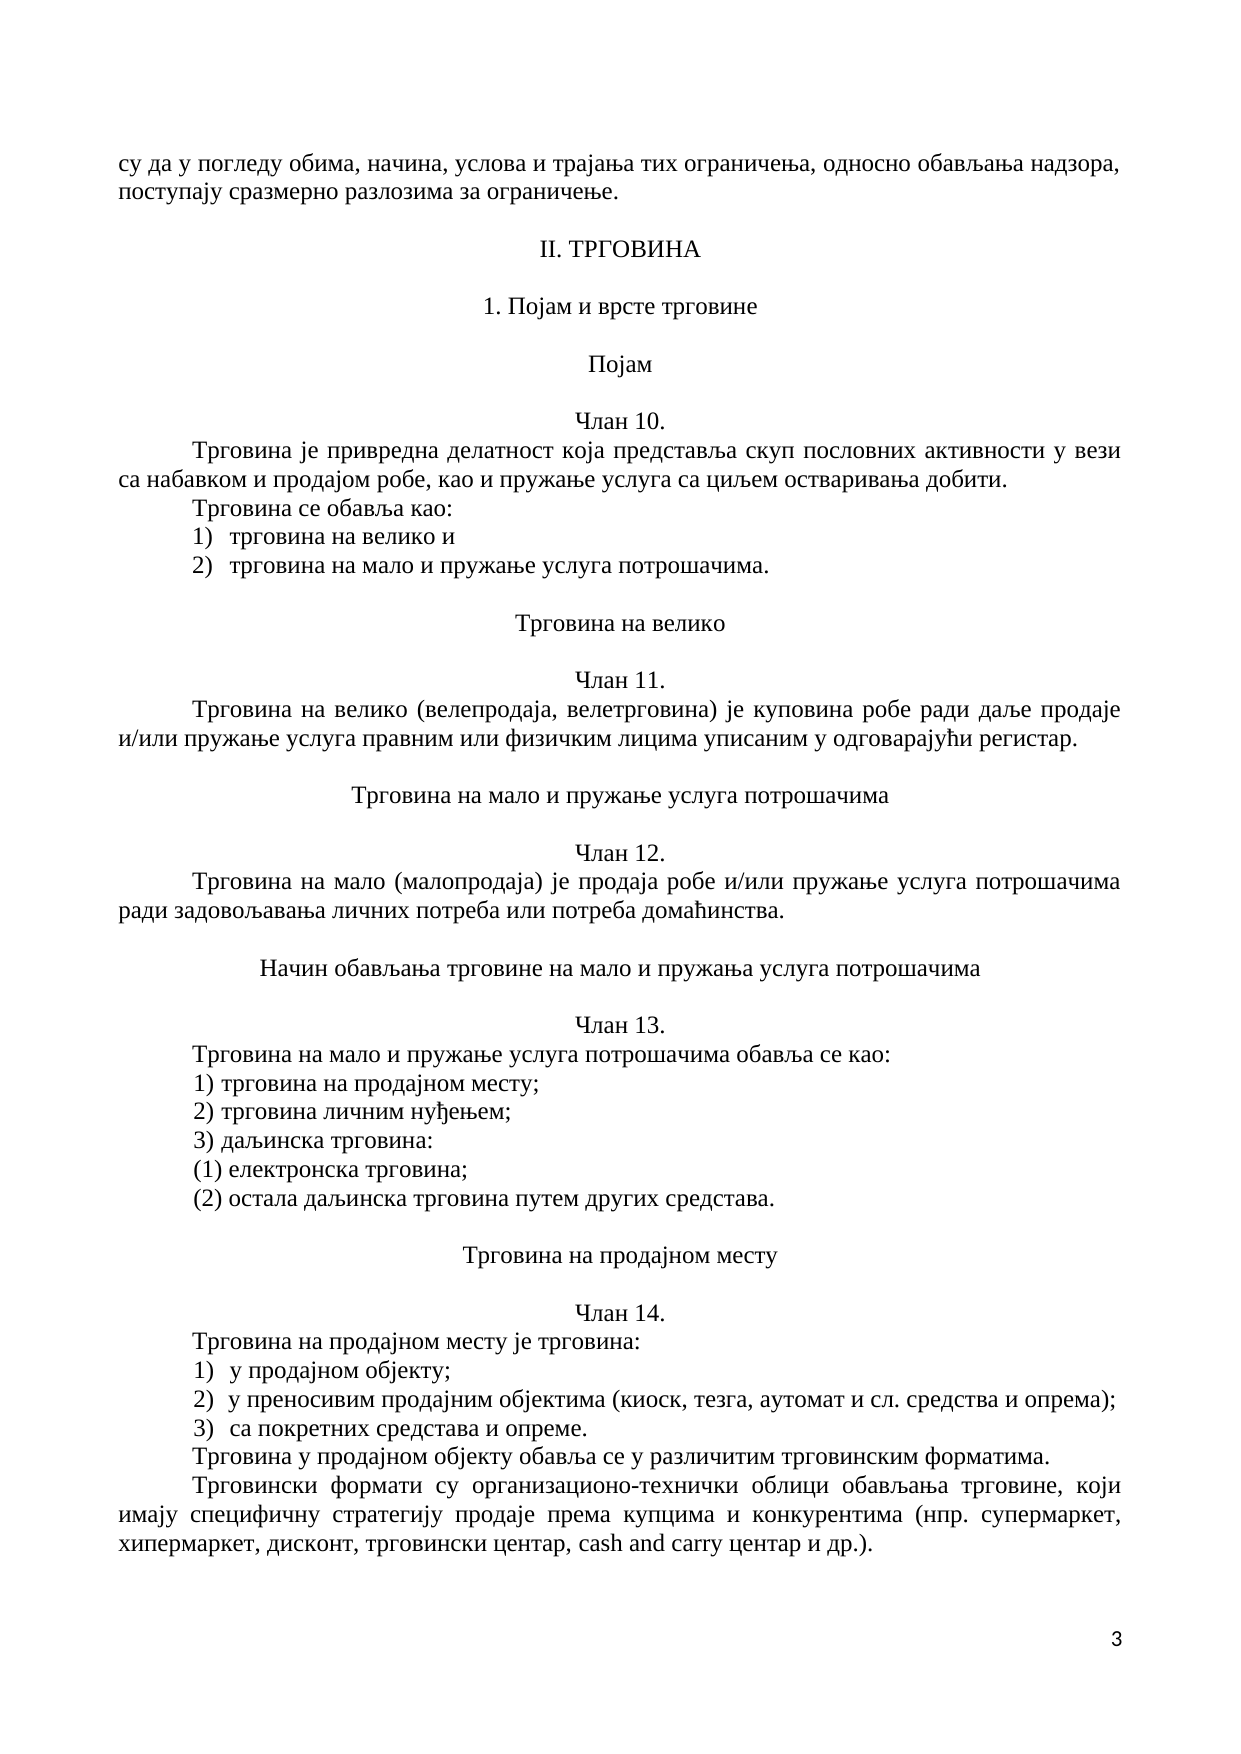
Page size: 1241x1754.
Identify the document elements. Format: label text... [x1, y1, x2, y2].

text Трговина је привредна делатност која представља скуп пословних активности у вези са набавком и продајом робе, као и пружање услуга са циљем остваривања добити. [118, 435, 1122, 493]
list даљинска трговина: [193, 1125, 1122, 1154]
text Члан 10. [118, 406, 1122, 435]
text Трговина на мало (малопродаја) је продаја робе и/или пружање услуга потрошачима ради задовољавања личних потреба или потреба домаћинства. [118, 866, 1122, 924]
list трговина на мало и пружање услуга потрошачима. [192, 550, 1122, 579]
text Трговина на продајном месту [118, 1240, 1122, 1269]
text Трговина на мало и пружање услуга потрошачима [118, 780, 1122, 809]
list у преносивим продајним објектима (киоск, тезга, аутомат и сл. средства и опрема); [118, 1384, 1122, 1413]
text Члан 11. [118, 665, 1122, 694]
text Члан 13. [118, 1010, 1122, 1039]
list трговина личним нуђењем; [193, 1096, 1122, 1125]
list у продајном објекту; [193, 1355, 1122, 1384]
text (1) електронска трговина; [193, 1154, 1122, 1183]
text Трговина на продајном месту је трговина: [118, 1326, 1122, 1355]
list трговина на продајном месту; [193, 1068, 1122, 1096]
text Појам [118, 349, 1122, 378]
text Трговински формати су организационо-технички облици обављања трговине, који имају специфичну стратегију продаје према купцима и конкурентима (нпр. супермаркет, хипермаркет, дисконт, трговински центар, cash and carry центар и др.). [118, 1470, 1122, 1556]
text Трговина се обавља као: [118, 493, 1122, 521]
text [118, 148, 1122, 205]
text 1. Појам и врсте трговине [118, 291, 1122, 320]
text Члан 12. [118, 838, 1122, 866]
text II. ТРГОВИНА [118, 234, 1122, 263]
text Трговина на велико (велепродаја, велетрговина) је куповина робе ради даље продаје и/или пружање услуга правним или физичким лицима уписаним у одговарајући регистар. [118, 694, 1122, 751]
text Трговина на велико [118, 608, 1122, 636]
text Начин обављања трговине на мало и пружања услуга потрошачима [118, 953, 1122, 981]
text Трговина на мало и пружање услуга потрошачима обавља се као: [118, 1039, 1122, 1068]
text Члан 14. [118, 1298, 1122, 1326]
list трговина на велико и [192, 521, 1122, 550]
list са покретних средстава и опреме. [193, 1413, 1122, 1441]
text (2) остала даљинска трговина путем других средстава. [193, 1183, 1122, 1211]
text Трговина у продајном објекту обавља се у различитим трговинским форматима. [118, 1441, 1122, 1470]
